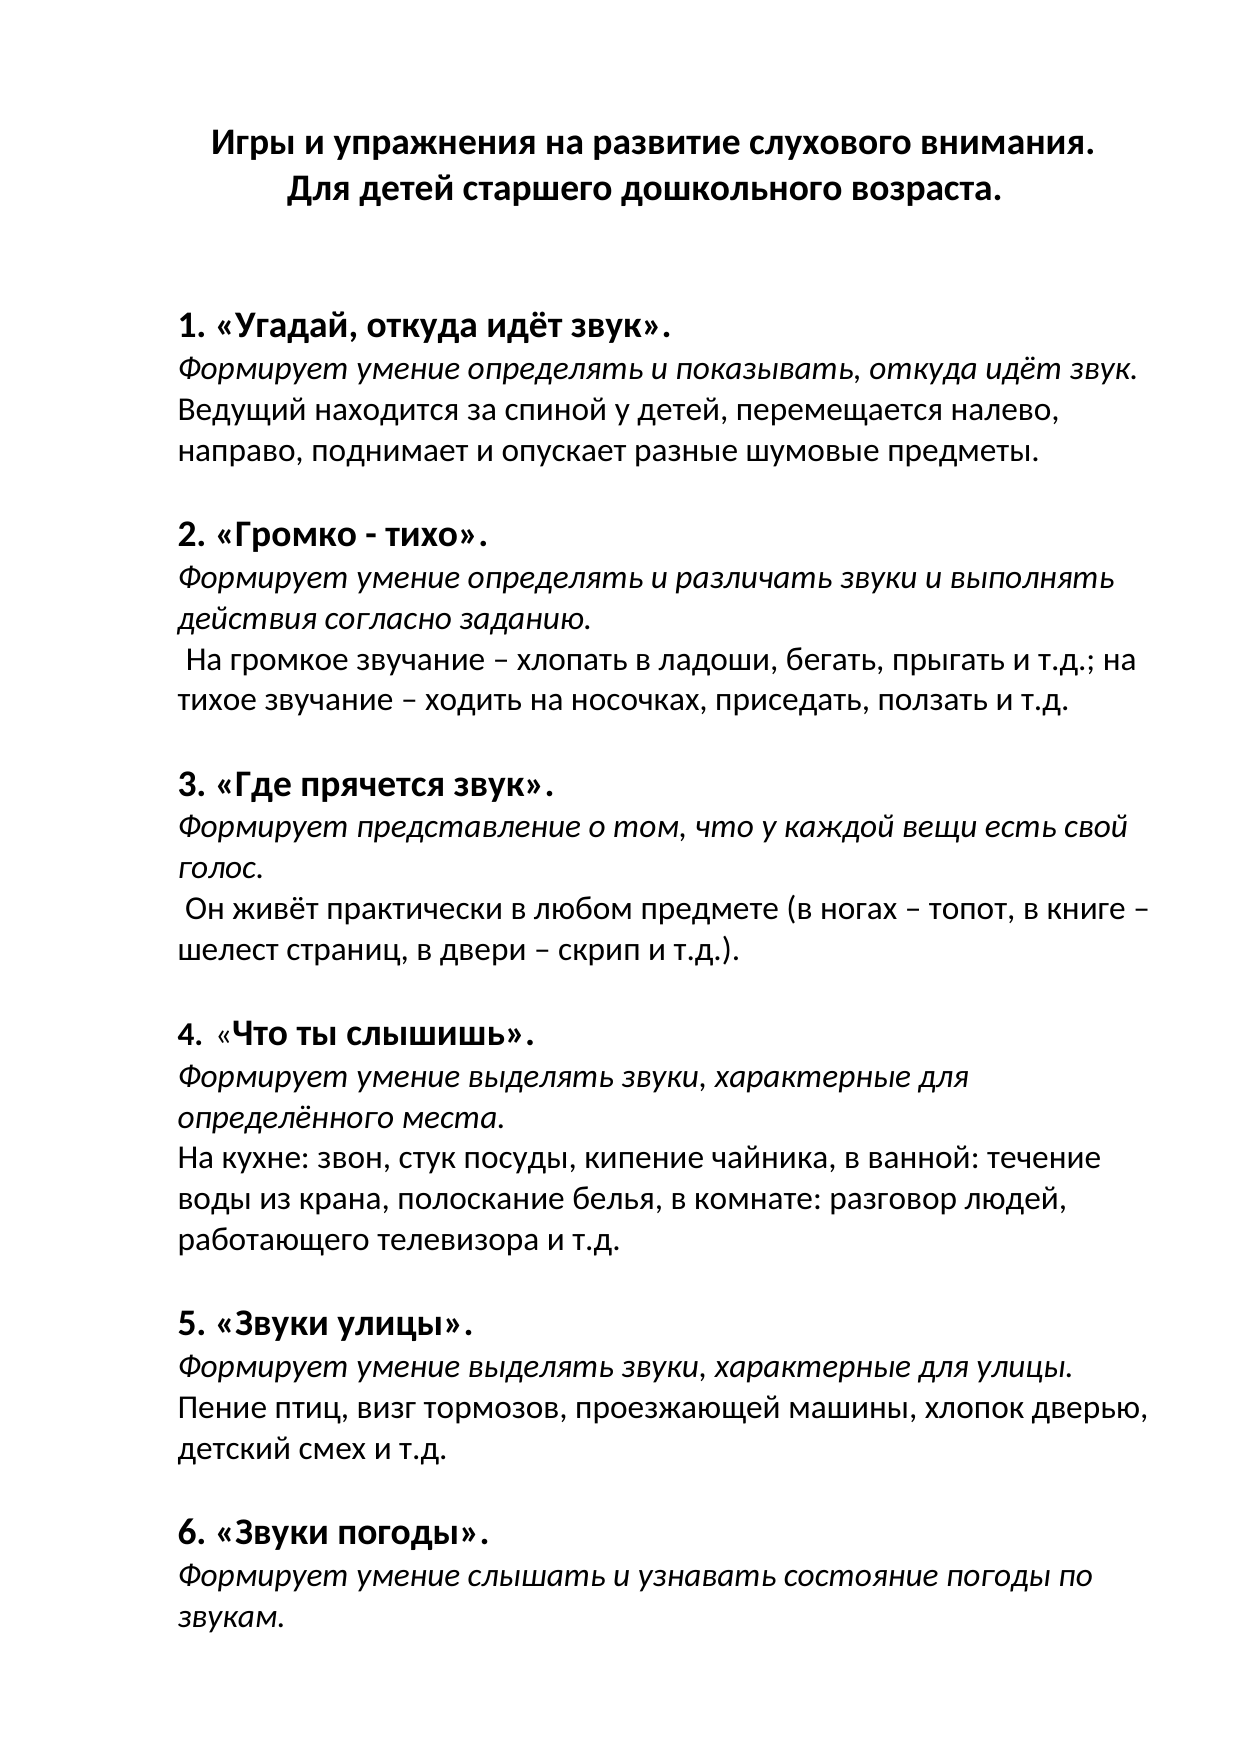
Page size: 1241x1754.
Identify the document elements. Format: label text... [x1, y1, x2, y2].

text Формирует умение выделять звуки, характерные для определённого места. [177, 1055, 1152, 1136]
list «Что ты слышишь». [177, 1009, 1152, 1055]
list «Звуки улицы». [177, 1299, 1152, 1345]
text Формирует представление о том, что у каждой вещи есть свой голос. [177, 806, 1152, 887]
text Игры и упражнения на развитие слухового внимания. [177, 118, 1152, 164]
list «Где прячется звук». [177, 760, 1152, 806]
text Формирует умение слышать и узнавать состояние погоды по звукам. [177, 1554, 1152, 1635]
text На громкое звучание – хлопать в ладоши, бегать, прыгать и т.д.; на тихое звучание – ходить на носочках, приседать, ползать и т.д. [177, 637, 1152, 719]
text Ведущий находится за спиной у детей, перемещается налево, направо, поднимает и опускает разные шумовые предметы. [177, 388, 1152, 469]
list «Угадай, откуда идёт звук». [177, 301, 1152, 347]
list «Громко - тихо». [177, 510, 1152, 556]
text Пение птиц, визг тормозов, проезжающей машины, хлопок дверью, детский смех и т.д. [177, 1386, 1152, 1467]
text Формирует умение определять и различать звуки и выполнять действия согласно заданию. [177, 556, 1152, 637]
text Он живёт практически в любом предмете (в ногах – топот, в книге – шелест страниц, в двери – скрип и т.д.). [177, 887, 1152, 968]
list «Звуки погоды». [177, 1508, 1152, 1554]
text Формирует умение выделять звуки, характерные для улицы. [177, 1345, 1152, 1386]
text На кухне: звон, стук посуды, кипение чайника, в ванной: течение воды из крана, полоскание белья, в комнате: разговор людей, работающего телевизора и т.д. [177, 1136, 1152, 1259]
text Для детей старшего дошкольного возраста. [177, 164, 1152, 210]
text Формирует умение определять и показывать, откуда идёт звук. [177, 347, 1152, 388]
